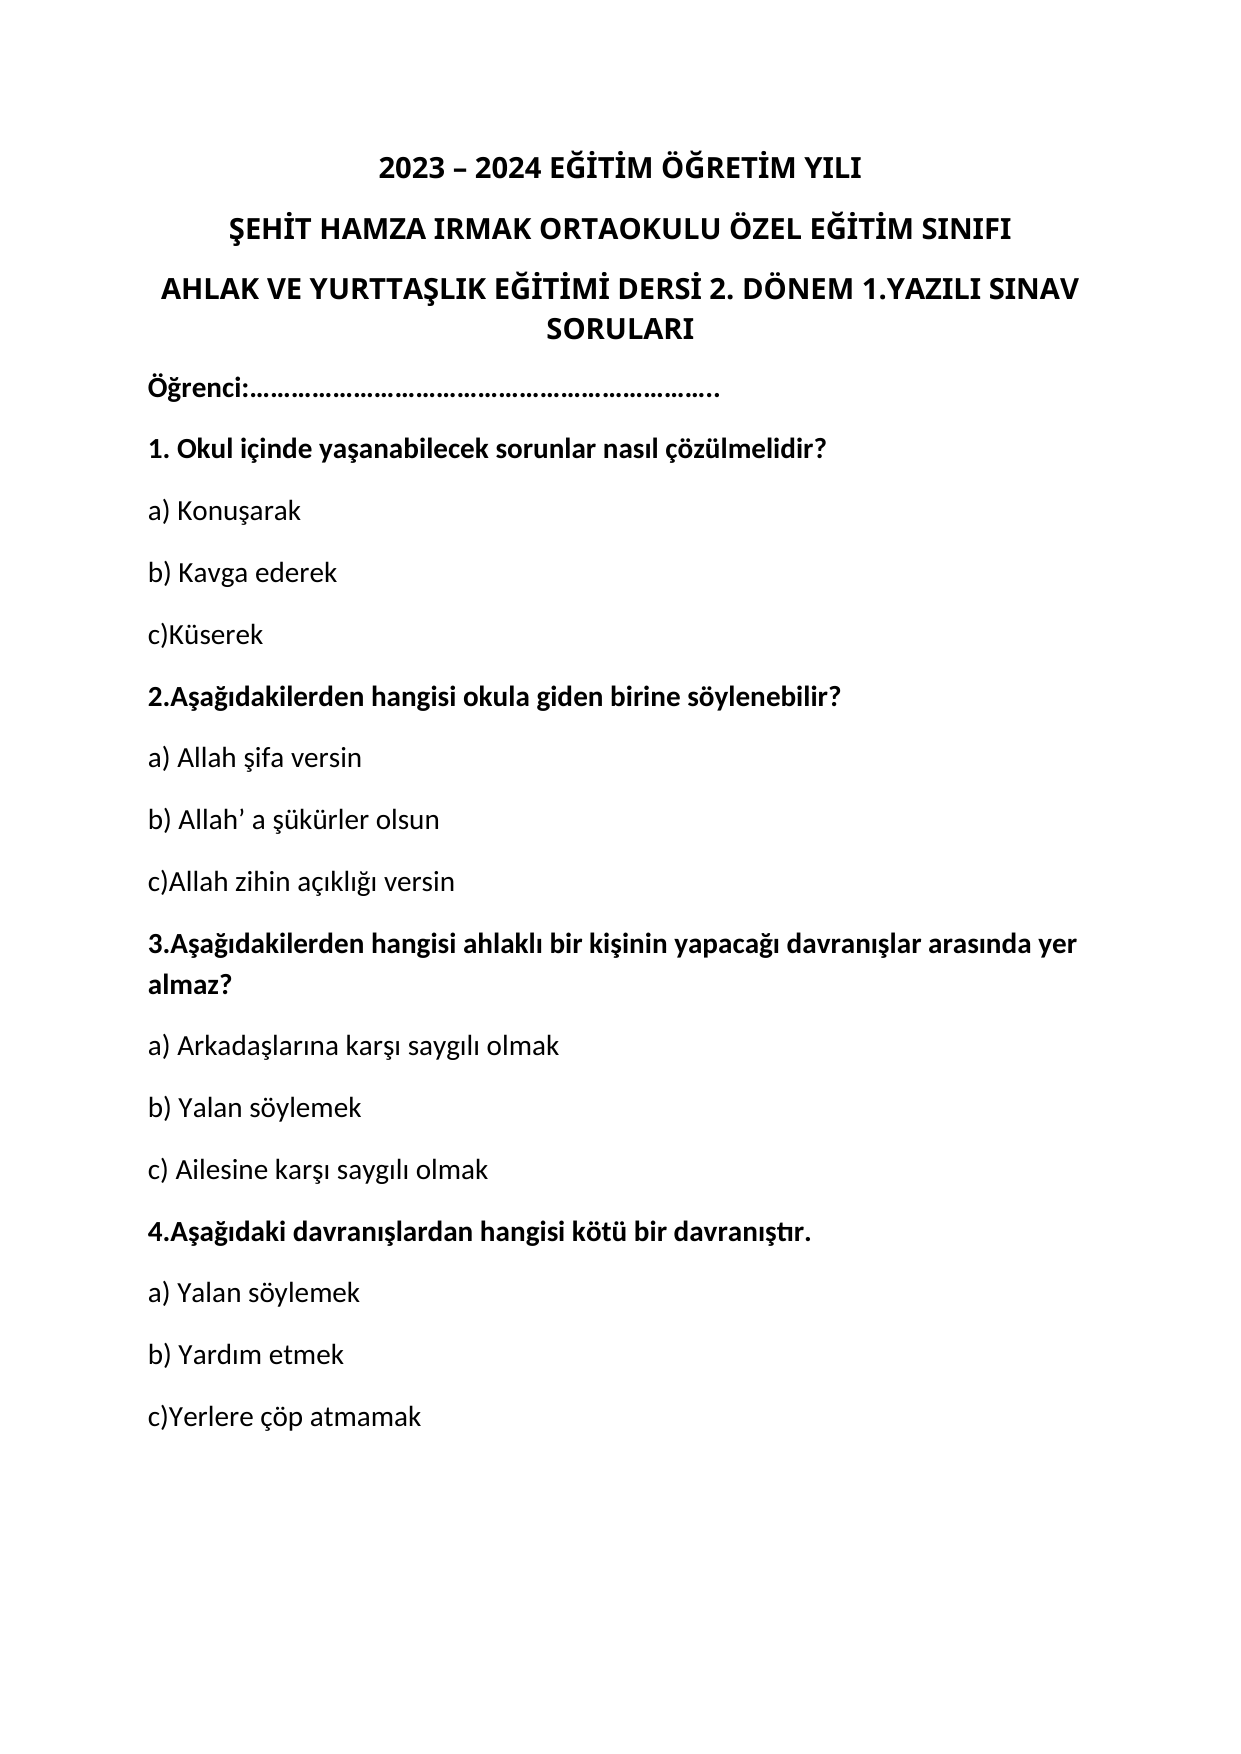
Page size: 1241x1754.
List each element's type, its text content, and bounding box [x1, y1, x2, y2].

text c) Ailesine karşı saygılı olmak [148, 1151, 1093, 1187]
text Öğrenci:………………………………………………………….. [148, 369, 1093, 404]
text a) Yalan söylemek [148, 1274, 1093, 1310]
text 4.Aşağıdaki davranışlardan hangisi kötü bir davranıştır. [148, 1213, 1093, 1248]
text b) Yalan söylemek [148, 1089, 1093, 1125]
text 2.Aşağıdakilerden hangisi okula giden birine söylenebilir? [148, 678, 1093, 713]
text 1. Okul içinde yaşanabilecek sorunlar nasıl çözülmelidir? [148, 431, 1093, 466]
text c)Küserek [148, 616, 1093, 652]
text 3.Aşağıdakilerden hangisi ahlaklı bir kişinin yapacağı davranışlar arasında yer almaz? [148, 925, 1093, 1001]
text b) Allah’ a şükürler olsun [148, 801, 1093, 837]
text a) Konuşarak [148, 492, 1093, 528]
text c)Allah zihin açıklığı versin [148, 863, 1093, 899]
text a) Arkadaşlarına karşı saygılı olmak [148, 1027, 1093, 1063]
text ŞEHİT HAMZA IRMAK ORTAOKULU ÖZEL EĞİTİM SINIFI [148, 208, 1093, 248]
text b) Kavga ederek [148, 554, 1093, 590]
text 2023 – 2024 EĞİTİM ÖĞRETİM YILI [148, 148, 1093, 187]
text a) Allah şifa versin [148, 739, 1093, 775]
text c)Yerlere çöp atmamak [148, 1398, 1093, 1434]
text AHLAK VE YURTTAŞLIK EĞİTİMİ DERSİ 2. DÖNEM 1.YAZILI SINAV SORULARI [148, 269, 1093, 348]
text b) Yardım etmek [148, 1336, 1093, 1372]
